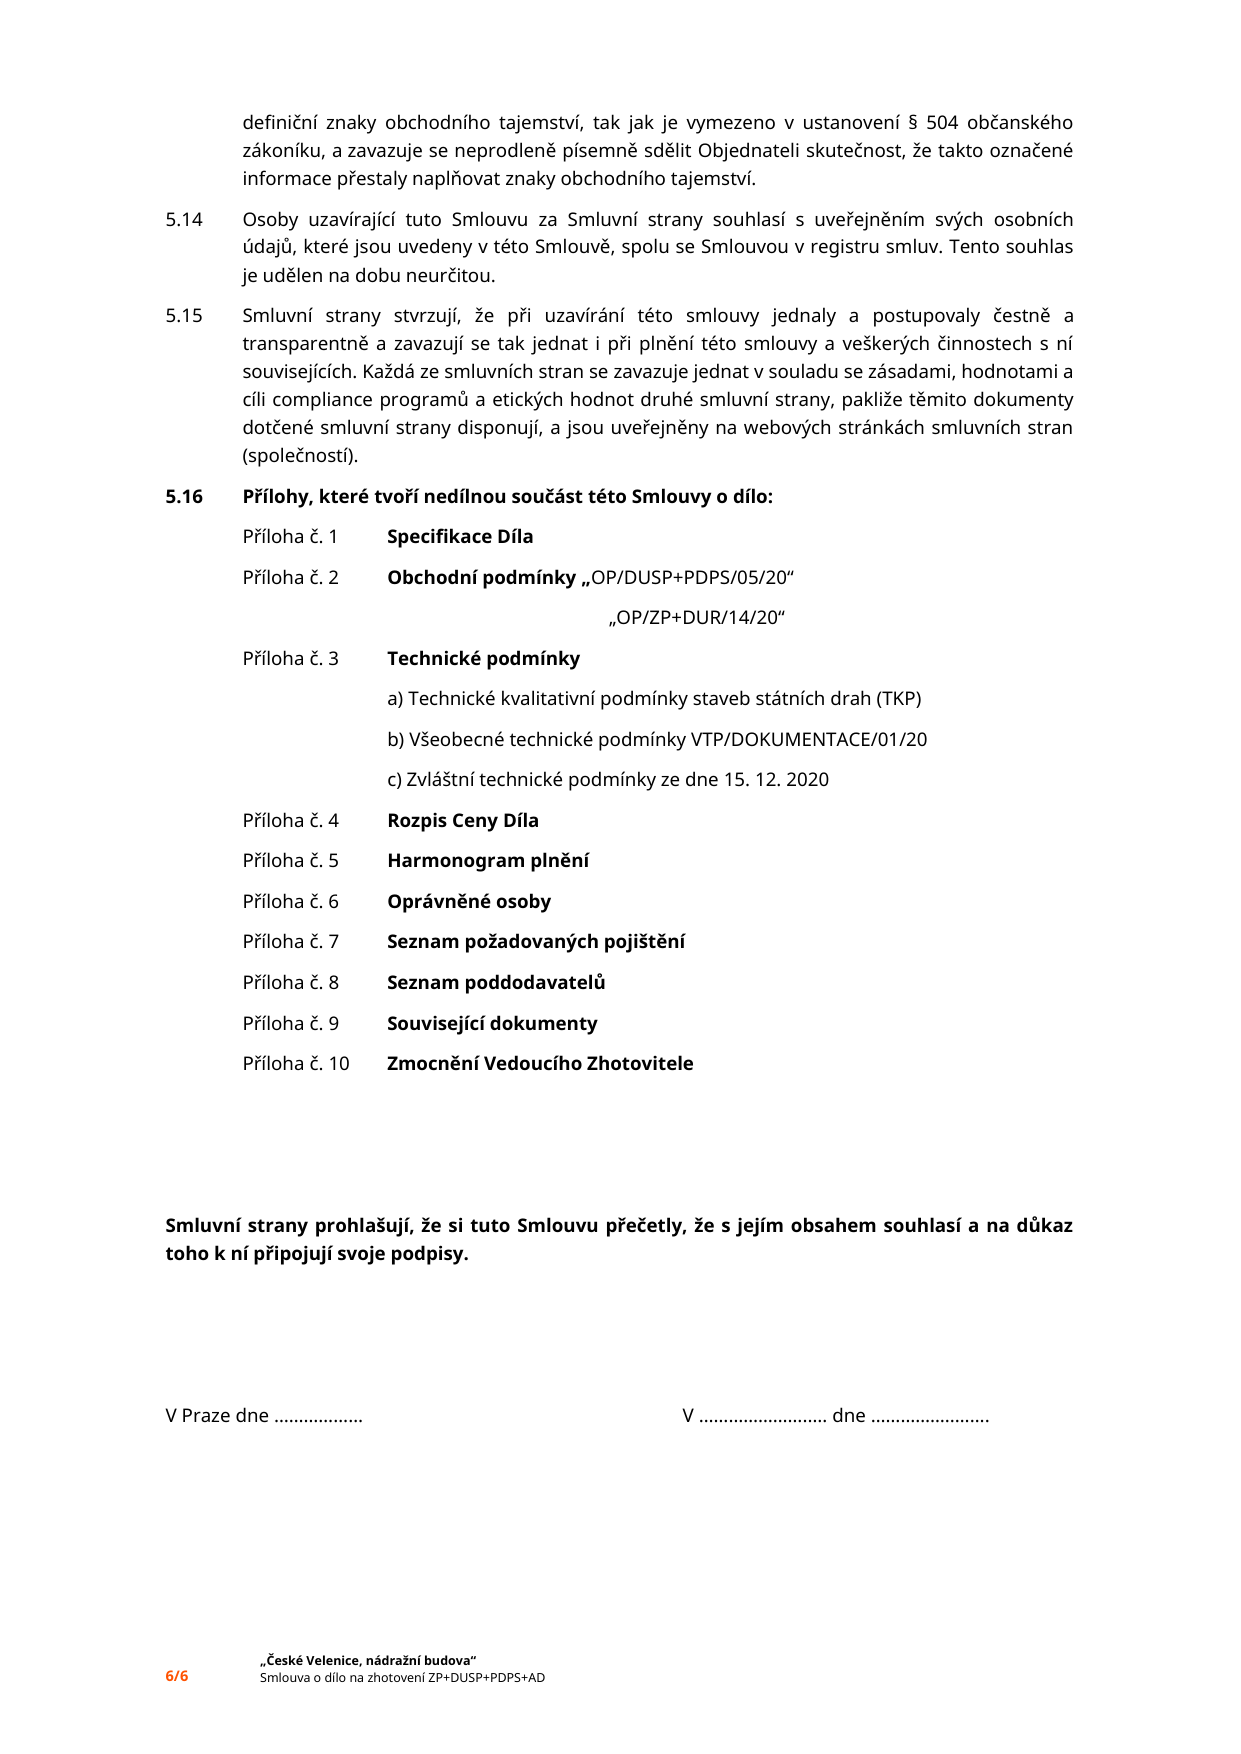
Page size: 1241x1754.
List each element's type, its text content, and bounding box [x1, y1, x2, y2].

text Příloha č. 4 Rozpis Ceny Díla [242, 807, 1075, 833]
text Příloha č. 1 Specifikace Díla [242, 523, 1075, 549]
text „OP/ZP+DUR/14/20“ [242, 604, 1075, 630]
text Příloha č. 8 Seznam poddodavatelů [242, 969, 1075, 995]
text Příloha č. 5 Harmonogram plnění [242, 848, 1075, 873]
text Přílohy, které tvoří nedílnou součást této Smlouvy o dílo: [165, 483, 1075, 508]
text Osoby uzavírající tuto Smlouvu za Smluvní strany souhlasí s uveřejněním svých osobních údajů, které jsou uvedeny v této Smlouvě, spolu se Smlouvou v registru smluv. Tento souhlas je udělen na dobu neurčitou. [165, 206, 1075, 287]
text a) Technické kvalitativní podmínky staveb státních drah (TKP) [387, 686, 1075, 711]
text Smluvní strany prohlašují, že si tuto Smlouvu přečetly, že s jejím obsahem souhlasí a na důkaz toho k ní připojují svoje podpisy. [165, 1212, 1075, 1266]
text Příloha č. 7 Seznam požadovaných pojištění [242, 929, 1075, 954]
text Příloha č. 6 Oprávněné osoby [242, 888, 1075, 914]
text Příloha č. 2 Obchodní podmínky „OP/DUSP+PDPS/05/20“ [242, 564, 1075, 589]
text Příloha č. 3 Technické podmínky [242, 645, 1075, 671]
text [242, 109, 1075, 191]
text b) Všeobecné technické podmínky VTP/DOKUMENTACE/01/20 [387, 726, 1075, 752]
text c) Zvláštní technické podmínky ze dne 15. 12. 2020 [387, 767, 1075, 792]
text Příloha č. 10 Zmocnění Vedoucího Zhotovitele [242, 1050, 1075, 1076]
text V Praze dne ……………… V ………………….…. dne ……………..……. [165, 1402, 1075, 1428]
text Smluvní strany stvrzují, že při uzavírání této smlouvy jednaly a postupovaly čestně a transparentně a zavazují se tak jednat i při plnění této smlouvy a veškerých činnostech s ní souvisejících. Každá ze smluvních stran se zavazuje jednat v souladu se zásadami, hodnotami a cíli compliance programů a etických hodnot druhé smluvní strany, pakliže těmito dokumenty dotčené smluvní strany disponují, a jsou uveřejněny na webových stránkách smluvních stran (společností). [165, 302, 1075, 468]
text Příloha č. 9 Související dokumenty [242, 1010, 1075, 1035]
